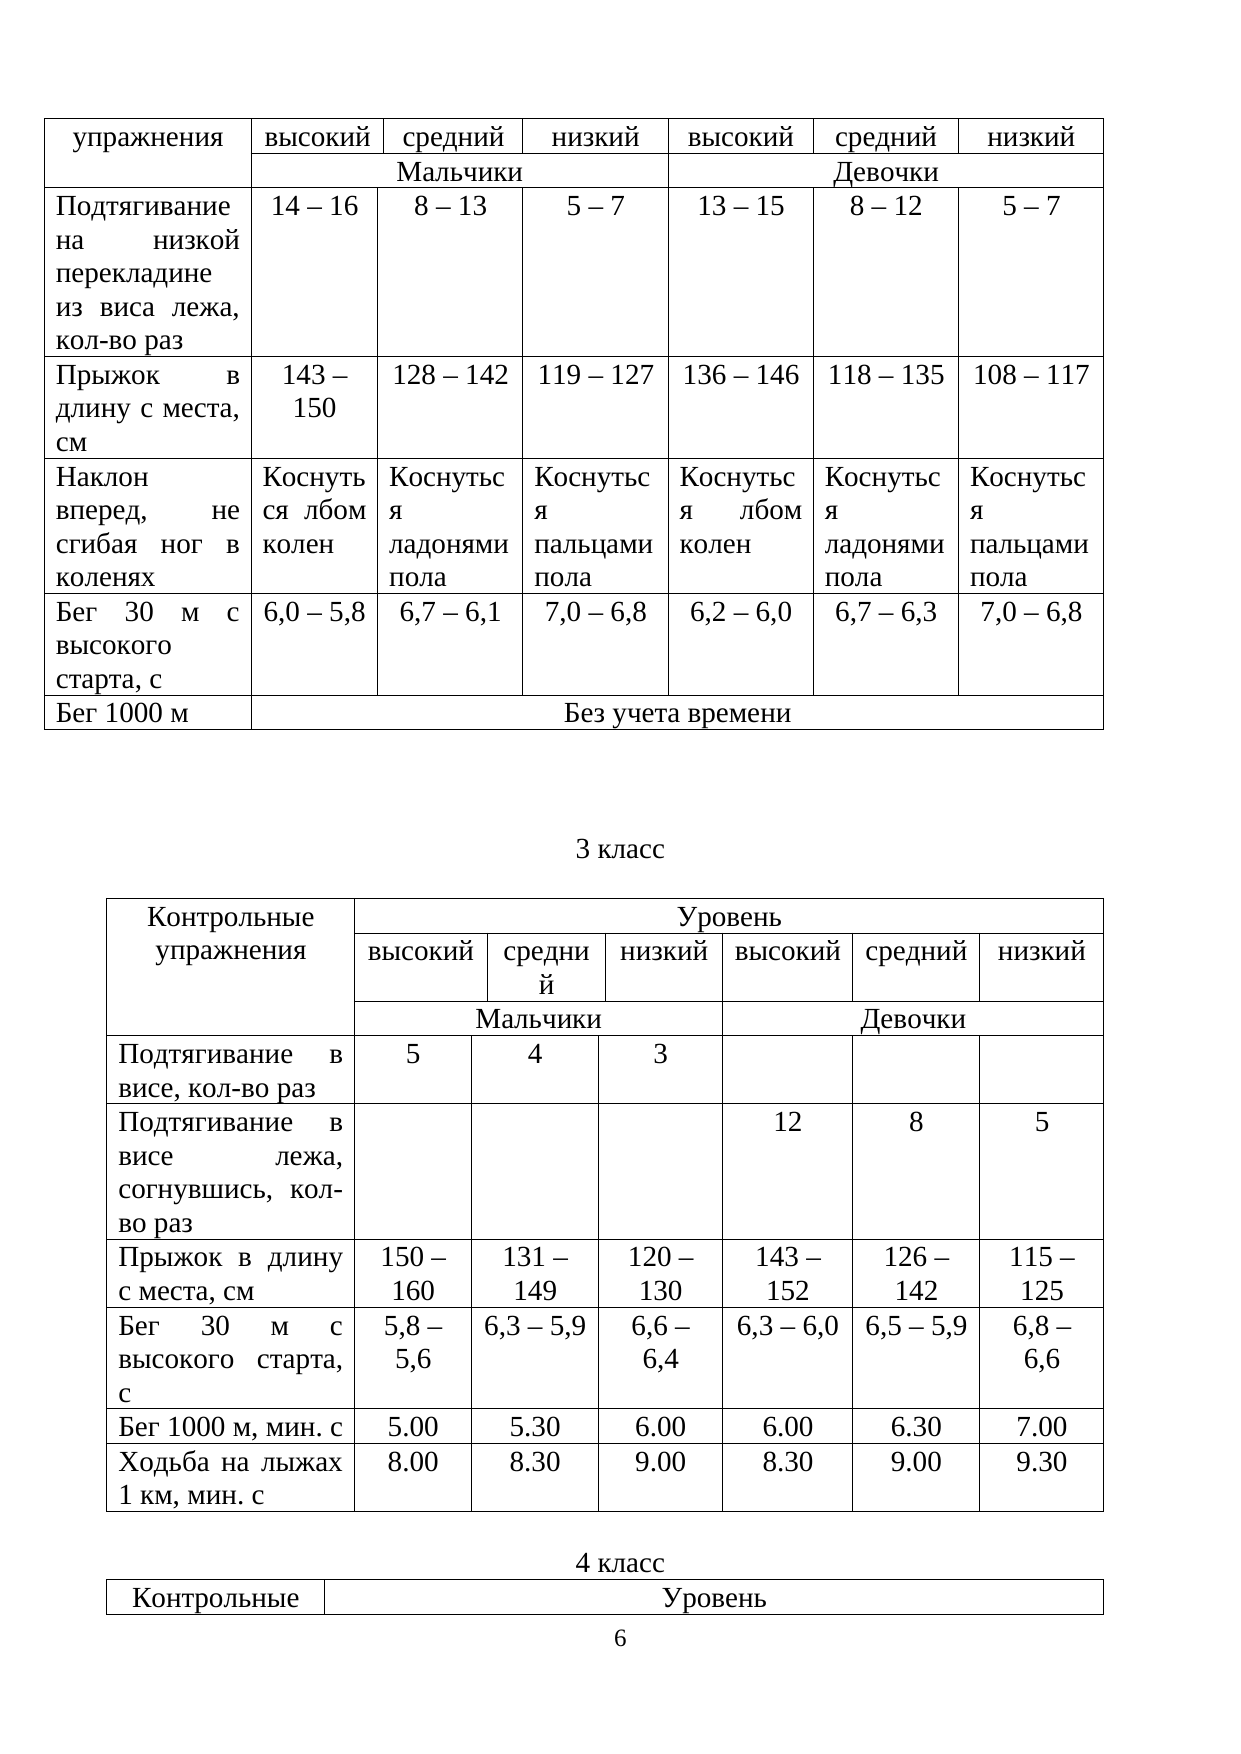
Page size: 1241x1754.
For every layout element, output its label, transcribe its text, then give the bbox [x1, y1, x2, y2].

table_cell 5 – 7 [523, 188, 668, 356]
table_cell высокий [355, 934, 487, 1001]
text 3 класс [118, 831, 1122, 864]
table_cell 14 – 16 [252, 188, 377, 356]
table_cell Прыжок в длину с места, см [107, 1240, 354, 1307]
table_cell 131 – 149 [472, 1240, 598, 1307]
table_cell Прыжок в длину с места, см [45, 357, 251, 458]
table_cell 5 [980, 1104, 1103, 1238]
table_cell [853, 1036, 979, 1103]
table_cell 5.30 [472, 1409, 598, 1443]
table_cell средний [853, 934, 979, 1001]
table_cell низкий [523, 119, 668, 153]
table_cell 119 – 127 [523, 357, 668, 458]
table_cell 6,7 – 6,1 [378, 594, 522, 694]
table_cell 9.30 [980, 1444, 1103, 1511]
table_cell 12 [723, 1104, 852, 1238]
table_cell Мальчики [355, 1002, 722, 1035]
table_cell Девочки [723, 1002, 1103, 1035]
table_cell 136 – 146 [669, 357, 813, 458]
table_cell Коснуться лбом колен [669, 459, 813, 593]
table_cell высокий [723, 934, 852, 1001]
table_cell [980, 1036, 1103, 1103]
table_cell высокий [669, 119, 813, 153]
table_cell Бег [45, 696, 251, 729]
table_cell 8.00 [355, 1444, 471, 1511]
table_cell 6,3 – 5,9 [472, 1308, 598, 1408]
table_cell 7.00 [980, 1409, 1103, 1443]
table_cell Коснуться пальцами пола [959, 459, 1103, 593]
table_cell 6,3 – 6,0 [723, 1308, 852, 1408]
table_cell 4 [472, 1036, 598, 1103]
table_cell 8 – 12 [814, 188, 958, 356]
table_cell Коснуться ладонями пола [814, 459, 958, 593]
table_cell 8.30 [472, 1444, 598, 1511]
table_cell Ходьба на лыжах , мин. с [107, 1444, 354, 1511]
table_cell Коснуться лбом колен [252, 459, 377, 593]
table_cell 7,0 – 6,8 [523, 594, 668, 694]
table_cell 5.00 [355, 1409, 471, 1443]
text 4 класс [118, 1546, 1122, 1579]
table_cell [599, 1104, 722, 1238]
table_cell [723, 1036, 852, 1103]
table_cell Бег , мин. с [107, 1409, 354, 1443]
table_cell 108 – 117 [959, 357, 1103, 458]
table_cell 115 – 125 [980, 1240, 1103, 1307]
table_cell 6.00 [723, 1409, 852, 1443]
table_cell Коснуться ладонями пола [378, 459, 522, 593]
table_cell 120 – 130 [599, 1240, 722, 1307]
table_cell 5 [355, 1036, 471, 1103]
table_cell Бег с высокого старта, с [107, 1308, 354, 1408]
table_cell 118 – 135 [814, 357, 958, 458]
table_cell средний [488, 934, 605, 1001]
table_cell Коснуться пальцами пола [523, 459, 668, 593]
table_cell 6,0 – 5,8 [252, 594, 377, 694]
table_cell 8.30 [723, 1444, 852, 1511]
table_cell Без учета времени [252, 696, 1103, 729]
table_cell 143 – 152 [723, 1240, 852, 1307]
table_cell 3 [599, 1036, 722, 1103]
table_cell 126 – 142 [853, 1240, 979, 1307]
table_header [107, 1580, 324, 1614]
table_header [45, 119, 251, 187]
table_cell Подтягивание на низкой перекладине из виса лежа, кол-во раз [45, 188, 251, 356]
table_cell Подтягивание в висе, кол-во раз [107, 1036, 354, 1103]
table_cell 7,0 – 6,8 [959, 594, 1103, 694]
table_cell высокий [252, 119, 383, 153]
table_cell 6,5 – 5,9 [853, 1308, 979, 1408]
table_header Контрольные упражнения [107, 899, 354, 1035]
table_cell 8 – 13 [378, 188, 522, 356]
table_cell 128 – 142 [378, 357, 522, 458]
table_cell 6,7 – 6,3 [814, 594, 958, 694]
table_cell Девочки [669, 154, 1103, 187]
table_cell 6,2 – 6,0 [669, 594, 813, 694]
table_cell 150 – 160 [355, 1240, 471, 1307]
table_cell 8 [853, 1104, 979, 1238]
table_cell 6.30 [853, 1409, 979, 1443]
table_cell низкий [959, 119, 1103, 153]
table_cell Подтягивание в висе лежа, согнувшись, кол-во раз [107, 1104, 354, 1238]
table_cell 6,8 – 6,6 [980, 1308, 1103, 1408]
table_cell [472, 1104, 598, 1238]
table_cell 6,6 – 6,4 [599, 1308, 722, 1408]
table_cell низкий [606, 934, 722, 1001]
table_cell 13 – 15 [669, 188, 813, 356]
table_cell 5 – 7 [959, 188, 1103, 356]
table_cell 143 – 150 [252, 357, 377, 458]
table_cell низкий [980, 934, 1103, 1001]
table_cell Наклон вперед, не сгибая ног в коленях [45, 459, 251, 593]
table_cell Бег с высокого старта, с [45, 594, 251, 694]
table_header Уровень [325, 1580, 1103, 1614]
table_cell Мальчики [252, 154, 668, 187]
table_cell 5,8 – 5,6 [355, 1308, 471, 1408]
table_cell 6.00 [599, 1409, 722, 1443]
table_header Уровень [355, 899, 1103, 932]
table_cell средний [814, 119, 958, 153]
table_cell 9.00 [853, 1444, 979, 1511]
table_cell средний [384, 119, 522, 153]
table_cell 9.00 [599, 1444, 722, 1511]
table_cell [355, 1104, 471, 1238]
